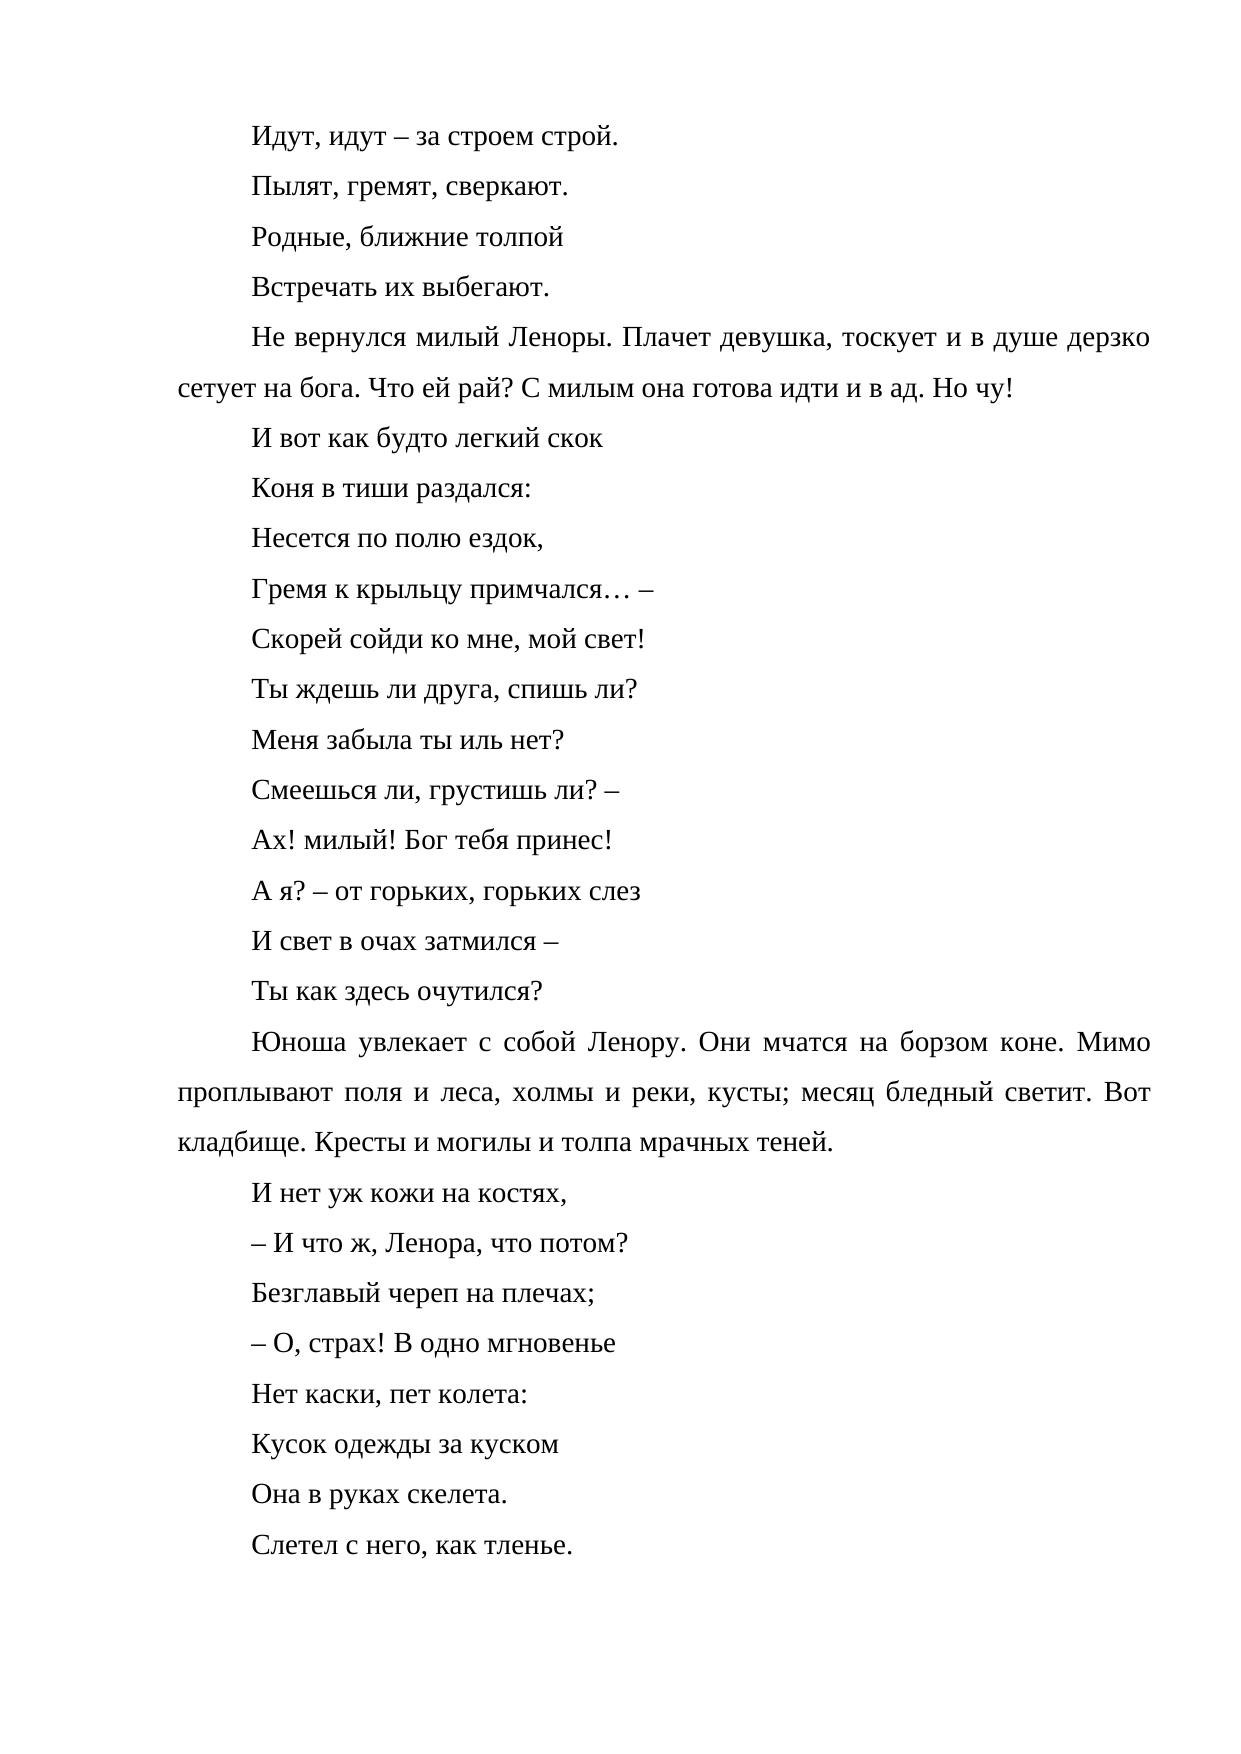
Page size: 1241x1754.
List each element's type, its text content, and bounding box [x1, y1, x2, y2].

text Ты ждешь ли друга, спишь ли? [177, 672, 1152, 705]
text Смеешься ли, грустишь ли? – [177, 772, 1152, 806]
text Гремя к крыльцу примчался… – [177, 571, 1152, 604]
text Пылят, гремят, сверкают. [177, 168, 1152, 202]
text Слетел с него, как тленье. [177, 1527, 1152, 1560]
text И вот как будто легкий скок [177, 420, 1152, 453]
text И свет в очах затмился – [177, 923, 1152, 957]
text Коня в тиши раздался: [177, 470, 1152, 504]
text И нет уж кожи на костях, [177, 1175, 1152, 1208]
text Несется по полю ездок, [177, 521, 1152, 554]
text Встречать их выбегают. [177, 269, 1152, 303]
text Безглавый череп на плечах; [177, 1275, 1152, 1309]
text Меня забыла ты иль нет? [177, 722, 1152, 755]
text Она в руках скелета. [177, 1477, 1152, 1510]
text Ты как здесь очутился? [177, 973, 1152, 1007]
text Нет каски, пет колета: [177, 1376, 1152, 1409]
text Идут, идут – за строем строй. [177, 118, 1152, 152]
text – И что ж, Ленора, что потом? [177, 1225, 1152, 1258]
text Кусок одежды за куском [177, 1426, 1152, 1460]
text Ах! милый! Бог тебя принес! [177, 822, 1152, 856]
text Юноша увлекает с собой Ленору. Они мчатся на борзом коне. Мимо проплывают поля и леса, холмы и реки, кусты; месяц бледный светит. Вот кладбище. Кресты и могилы и толпа мрачных теней. [177, 1024, 1152, 1158]
text Родные, ближние толпой [177, 219, 1152, 252]
text – О, страх! В одно мгновенье [177, 1326, 1152, 1359]
text Не вернулся милый Леноры. Плачет девушка, тоскует и в душе дерзко сетует на бога. Что ей рай? С милым она готова идти и в ад. Но чу! [177, 319, 1152, 403]
text А я? – от горьких, горьких слез [177, 873, 1152, 906]
text Скорей сойди ко мне, мой свет! [177, 621, 1152, 655]
